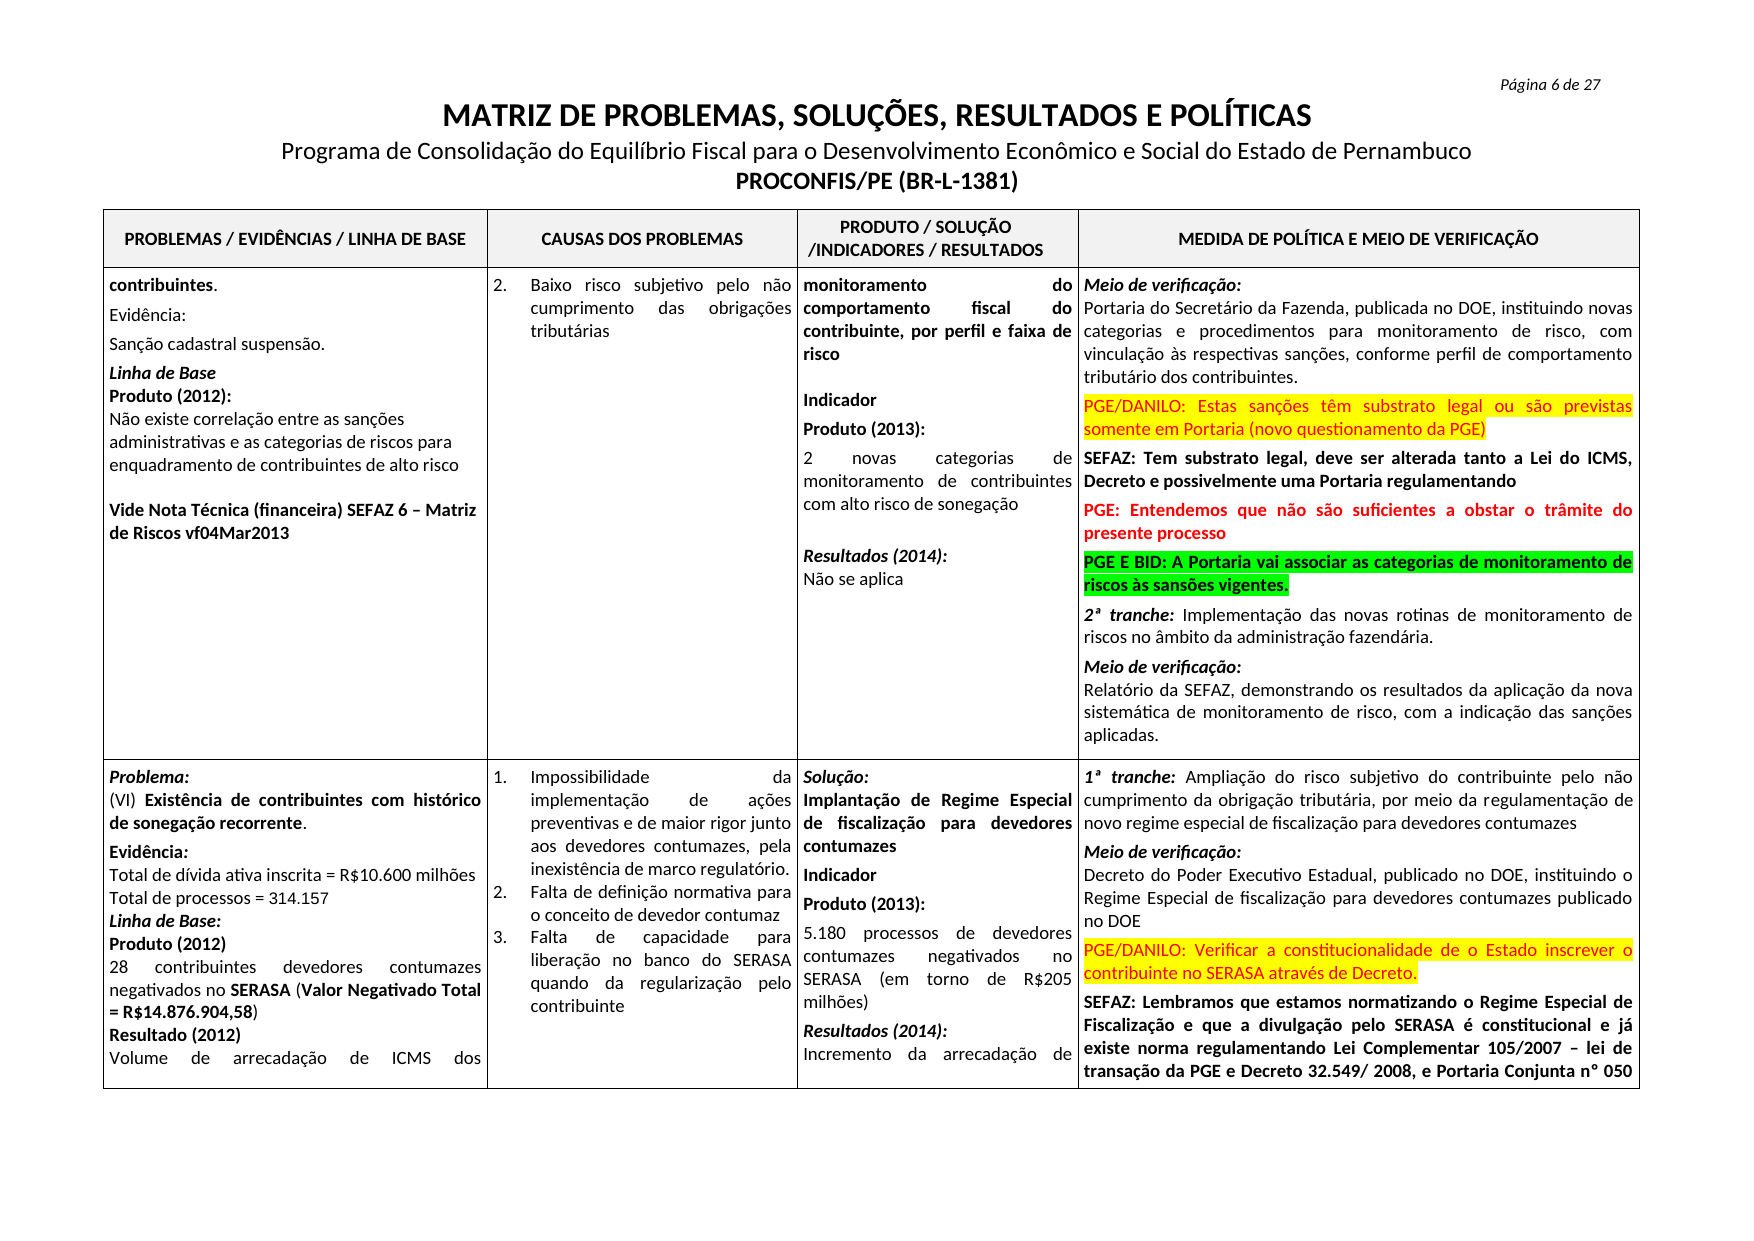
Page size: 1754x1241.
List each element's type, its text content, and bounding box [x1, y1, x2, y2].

table_header MEDIDA DE POLÍTICA E MEIO DE VERIFICAÇÃO [1079, 210, 1639, 267]
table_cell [798, 268, 1078, 758]
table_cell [798, 760, 1078, 1088]
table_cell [488, 760, 797, 1088]
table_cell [104, 760, 487, 1088]
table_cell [104, 268, 487, 758]
table_header CAUSAS DOS PROBLEMAS [488, 210, 797, 267]
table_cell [1079, 760, 1639, 1088]
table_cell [488, 268, 797, 758]
table_header PRODUTO / SOLUÇÃO /INDICADORES / RESULTADOS [798, 210, 1078, 267]
table_header PROBLEMAS / EVIDÊNCIAS / LINHA DE BASE [104, 210, 487, 267]
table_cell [1079, 268, 1639, 758]
